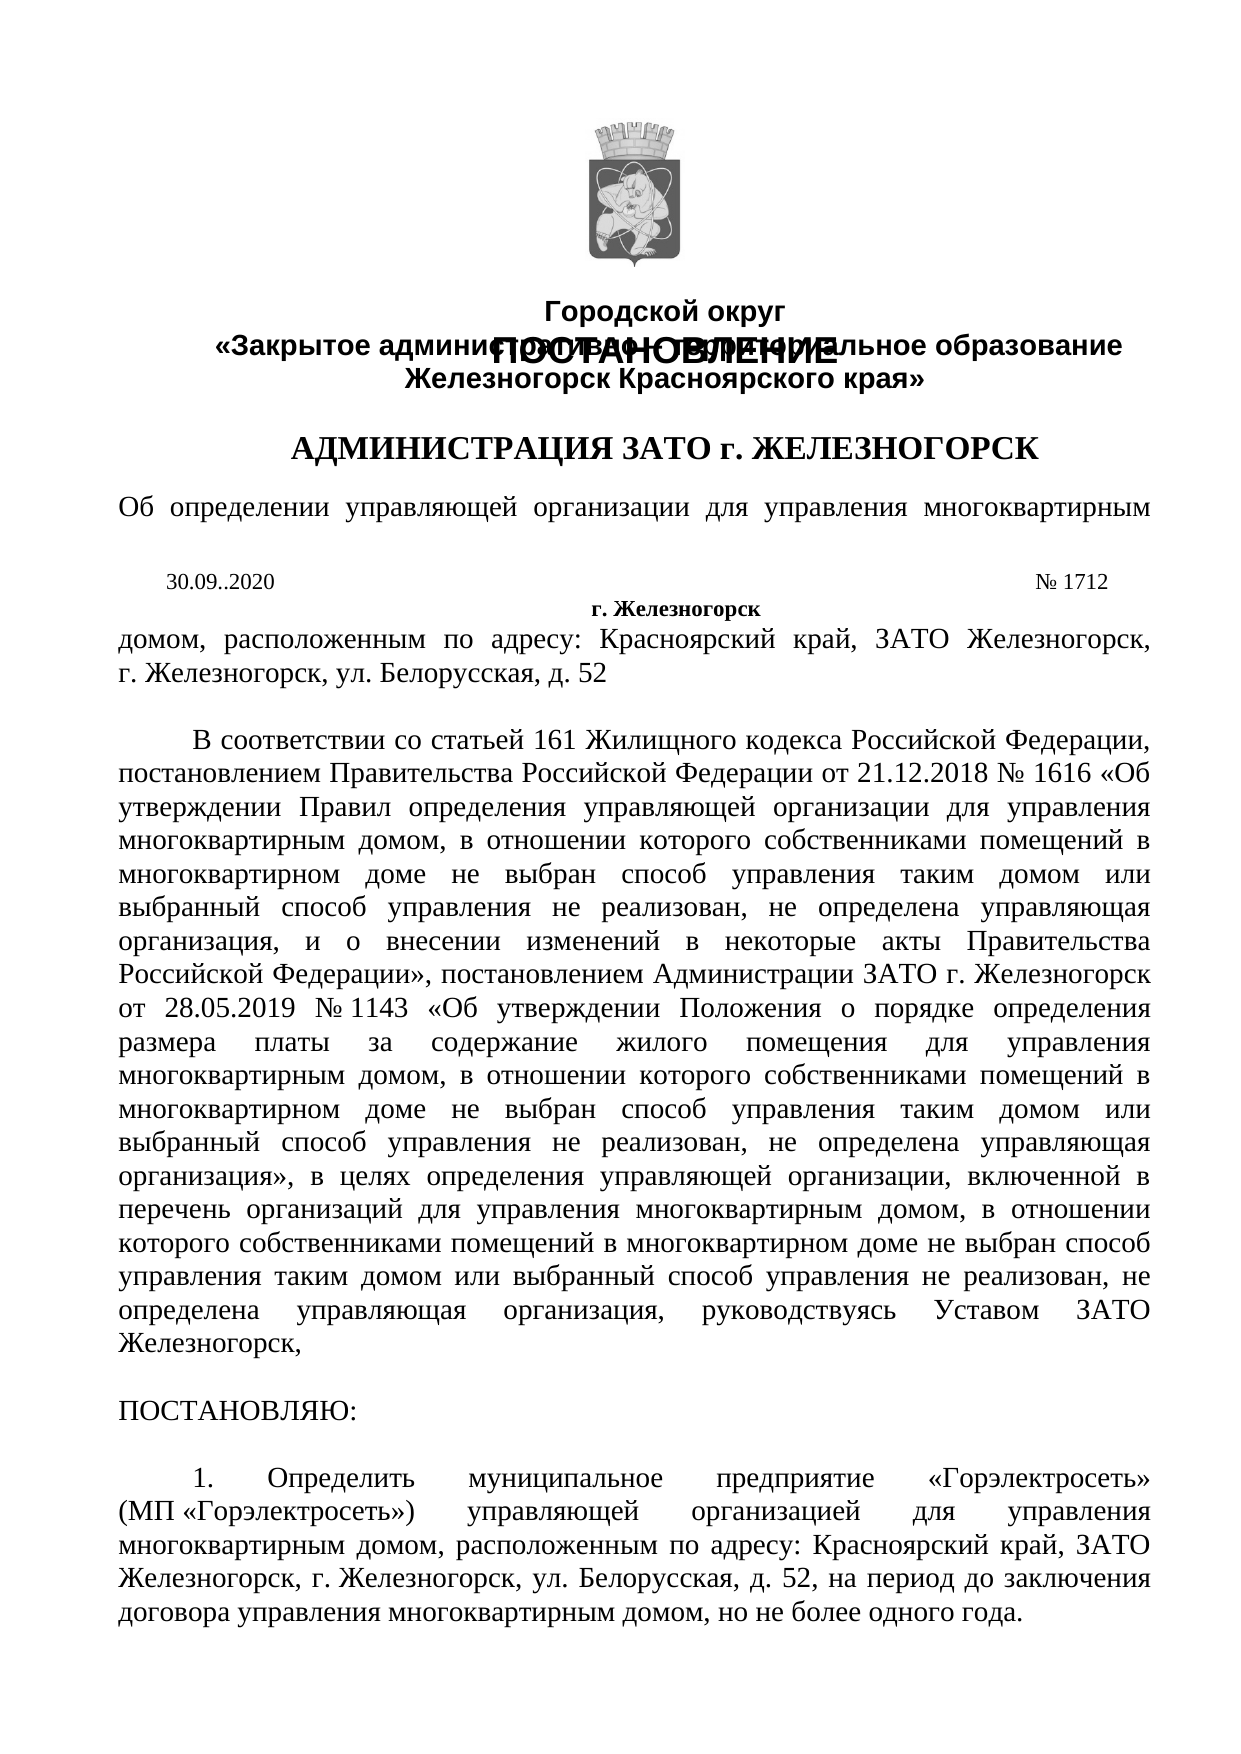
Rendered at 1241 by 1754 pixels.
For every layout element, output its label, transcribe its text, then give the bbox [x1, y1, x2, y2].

text ПОСТАНОВЛЕНИЕ [149, 328, 1180, 371]
text 30.09..2020 № 1712 [166, 568, 1186, 595]
title ПОСТАНОВЛЯЮ: [118, 1393, 1152, 1426]
text Городской округ [149, 294, 1180, 328]
text г. Железногорск [166, 595, 1186, 621]
title Об определении управляющей организации для управления многоквартирным домом, расположенным по адресу: Красноярский край, ЗАТО Железногорск, г. Железногорск, ул. Белорусская, д. 52 [118, 380, 1152, 688]
text В соответствии со статьей 161 Жилищного кодекса Российской Федерации, постановлением Правительства Российской Федерации от 21.12.2018 № 1616 «Об утверждении Правил определения управляющей организации для управления многоквартирным домом, в отношении которого собственниками помещений в многоквартирном доме не выбран способ управления таким домом или выбранный способ управления не реализован, не определена управляющая организация, и о внесении изменений в некоторые акты Правительства Российской Федерации», постановлением Администрации ЗАТО г. Железногорск от 28.05.2019 № 1143 «Об утверждении Положения о порядке определения размера платы за содержание жилого помещения для управления многоквартирным домом, в отношении которого собственниками помещений в многоквартирном доме не выбран способ управления таким домом или выбранный способ управления не реализован, не определена управляющая организация», в целях определения управляющей организации, включенной в перечень организаций для управления многоквартирным домом, в отношении которого собственниками помещений в многоквартирном доме не выбран способ управления таким домом или выбранный способ управления не реализован, не определена управляющая организация, руководствуясь Уставом ЗАТО Железногорск, [118, 722, 1152, 1359]
text «Закрытое административно – территориальное образование Железногорск Красноярского края» [149, 371, 1180, 395]
subtitle АДМИНИСТРАЦИЯ ЗАТО г. ЖЕЛЕЗНОГОРСК [149, 428, 1180, 467]
title 1. Определить муниципальное предприятие «Горэлектросеть» (МП «Горэлектросеть») управляющей организацией для управления многоквартирным домом, расположенным по адресу: Красноярский край, ЗАТО Железногорск, г. Железногорск, ул. Белорусская, д. 52, на период до заключения договора управления многоквартирным домом, но не более одного года. [118, 1460, 1152, 1627]
